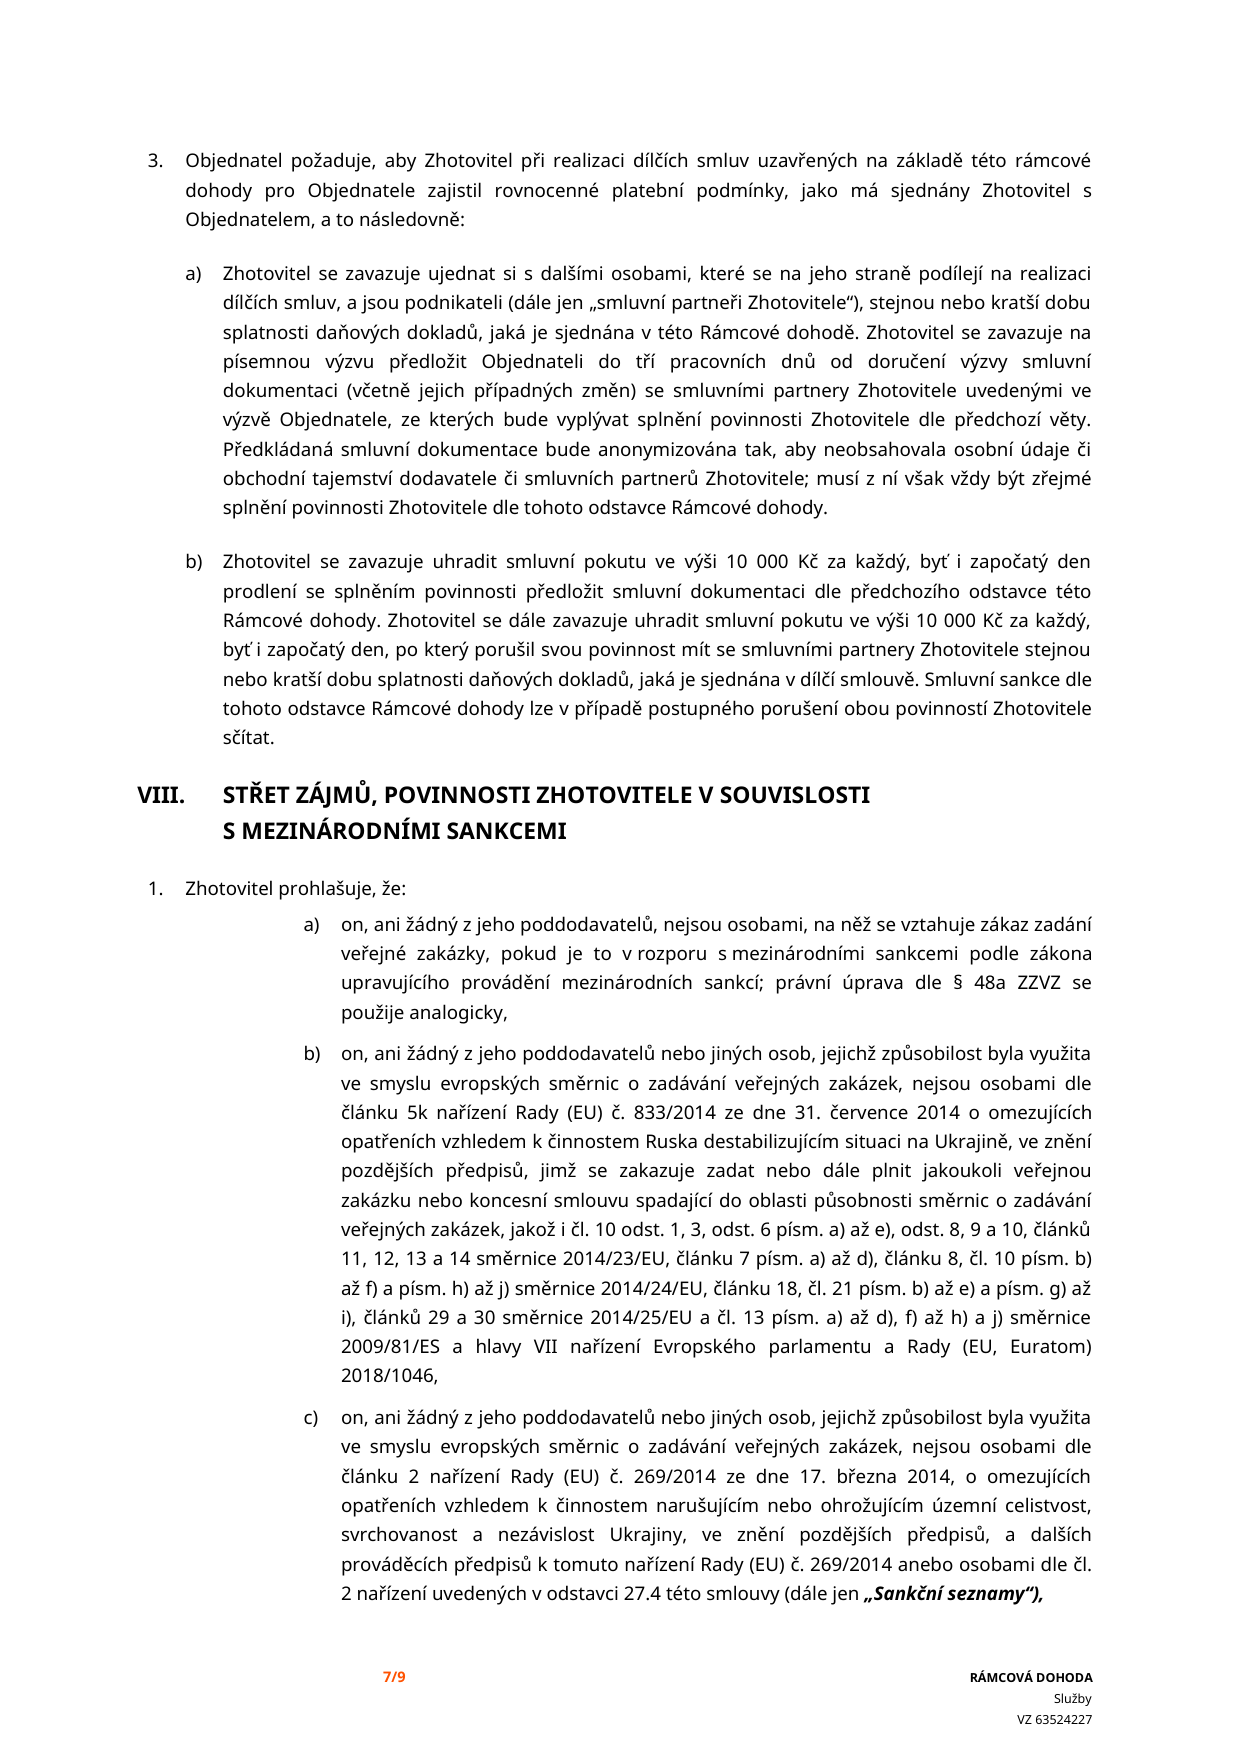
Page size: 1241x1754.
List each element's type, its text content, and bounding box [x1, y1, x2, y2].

list Objednatel požaduje, aby Zhotovitel při realizaci dílčích smluv uzavřených na základě této rámcové dohody pro Objednatele zajistil rovnocenné platební podmínky, jako má sjednány Zhotovitel s Objednatelem, a to následovně: [148, 148, 1093, 232]
text on, ani žádný z jeho poddodavatelů nebo jiných osob, jejichž způsobilost byla využita ve smyslu evropských směrnic o zadávání veřejných zakázek, nejsou osobami dle článku 2 nařízení Rady (EU) č. 269/2014 ze dne 17. března 2014, o omezujících opatřeních vzhledem k činnostem narušujícím nebo ohrožujícím územní celistvost, svrchovanost a nezávislost Ukrajiny, ve znění pozdějších předpisů, a dalších prováděcích předpisů k tomuto nařízení Rady (EU) č. 269/2014 anebo osobami dle čl. 2 nařízení uvedených v odstavci 27.4 této smlouvy (dále jen „Sankční seznamy“), [303, 1404, 1093, 1606]
list Zhotovitel se zavazuje uhradit smluvní pokutu ve výši 10 000 Kč za každý, byť i započatý den prodlení se splněním povinnosti předložit smluvní dokumentaci dle předchozího odstavce této Rámcové dohody. Zhotovitel se dále zavazuje uhradit smluvní pokutu ve výši 10 000 Kč za každý, byť i započatý den, po který porušil svou povinnost mít se smluvními partnery Zhotovitele stejnou nebo kratší dobu splatnosti daňových dokladů, jaká je sjednána v dílčí smlouvě. Smluvní sankce dle tohoto odstavce Rámcové dohody lze v případě postupného porušení obou povinností Zhotovitele sčítat. [185, 549, 1093, 750]
text on, ani žádný z jeho poddodavatelů nebo jiných osob, jejichž způsobilost byla využita ve smyslu evropských směrnic o zadávání veřejných zakázek, nejsou osobami dle článku 5k nařízení Rady (EU) č. 833/2014 ze dne 31. července 2014 o omezujících opatřeních vzhledem k činnostem Ruska destabilizujícím situaci na Ukrajině, ve znění pozdějších předpisů, jimž se zakazuje zadat nebo dále plnit jakoukoli veřejnou zakázku nebo koncesní smlouvu spadající do oblasti působnosti směrnic o zadávání veřejných zakázek, jakož i čl. 10 odst. 1, 3, odst. 6 písm. a) až e), odst. 8, 9 a 10, článků 11, 12, 13 a 14 směrnice 2014/23/EU, článku 7 písm. a) až d), článku 8, čl. 10 písm. b) až f) a písm. h) až j) směrnice 2014/24/EU, článku 18, čl. 21 písm. b) až e) a písm. g) až i), článků 29 a 30 směrnice 2014/25/EU a čl. 13 písm. a) až d), f) až h) a j) směrnice 2009/81/ES a hlavy VII nařízení Evropského parlamentu a Rady (EU, Euratom) 2018/1046, [303, 1041, 1093, 1388]
text on, ani žádný z jeho poddodavatelů, nejsou osobami, na něž se vztahuje zákaz zadání veřejné zakázky, pokud je to v rozporu s mezinárodními sankcemi podle zákona upravujícího provádění mezinárodních sankcí; právní úprava dle § 48a ZZVZ se použije analogicky, [303, 911, 1093, 1024]
list STŘET ZÁJMŮ, POVINNOSTI ZHOTOVITELE V SOUVISLOSTI S MEZINÁRODNÍMI SANKCEMI [185, 779, 1093, 846]
list Zhotovitel prohlašuje, že: [148, 876, 1093, 901]
list Zhotovitel se zavazuje ujednat si s dalšími osobami, které se na jeho straně podílejí na realizaci dílčích smluv, a jsou podnikateli (dále jen „smluvní partneři Zhotovitele“), stejnou nebo kratší dobu splatnosti daňových dokladů, jaká je sjednána v této Rámcové dohodě. Zhotovitel se zavazuje na písemnou výzvu předložit Objednateli do tří pracovních dnů od doručení výzvy smluvní dokumentaci (včetně jejich případných změn) se smluvními partnery Zhotovitele uvedenými ve výzvě Objednatele, ze kterých bude vyplývat splnění povinnosti Zhotovitele dle předchozí věty. Předkládaná smluvní dokumentace bude anonymizována tak, aby neobsahovala osobní údaje či obchodní tajemství dodavatele či smluvních partnerů Zhotovitele; musí z ní však vždy být zřejmé splnění povinnosti Zhotovitele dle tohoto odstavce Rámcové dohody. [185, 260, 1093, 520]
